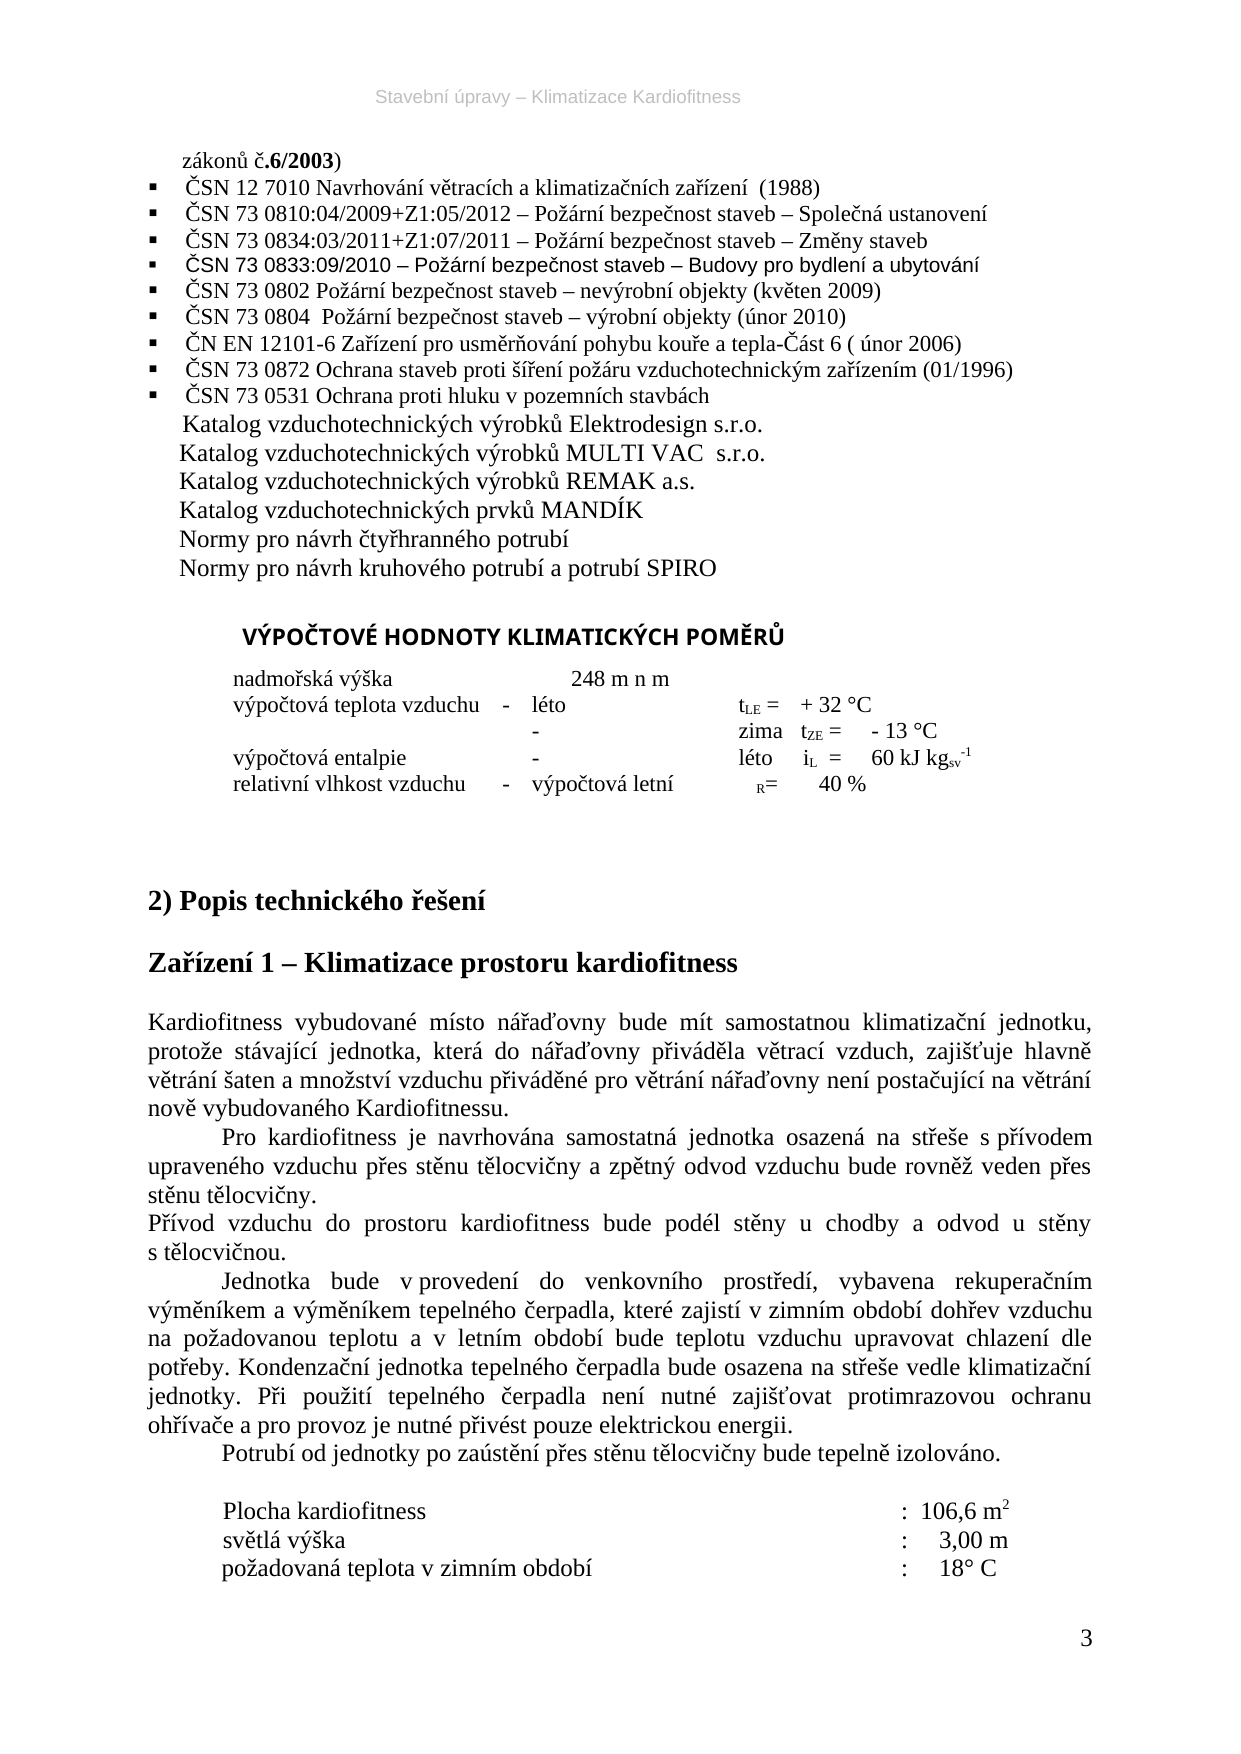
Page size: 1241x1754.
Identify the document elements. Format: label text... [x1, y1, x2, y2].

list ČSN 73 0802 Požární bezpečnost staveb – nevýrobní objekty (květen 2009) [148, 277, 1093, 303]
list výpočtová teplota vzduchu - léto tLE = + 32 °C [148, 691, 1093, 717]
list ČSN 12 7010 Navrhování větracích a klimatizačních zařízení (1988) [148, 174, 1093, 200]
text Normy pro návrh čtyřhranného potrubí [148, 524, 1093, 553]
text Normy pro návrh kruhového potrubí a potrubí SPIRO [148, 553, 1093, 581]
list ČSN 73 0833:09/2010 – Požární bezpečnost staveb – Budovy pro bydlení a ubytování [148, 253, 1093, 277]
list ČSN 73 0872 Ochrana staveb proti šíření požáru vzduchotechnickým zařízením (01/1996) [148, 356, 1093, 382]
text - zima tZE = - 13 °C [148, 717, 1093, 744]
subtitle VÝPOČTOVÉ HODNOTY KLIMATICKÝCH POMĚRŮ [59, 621, 1093, 652]
text Potrubí od jednotky po zaústění přes stěnu tělocvičny bude tepelně izolováno. [148, 1438, 1093, 1467]
text Jednotka bude v provedení do venkovního prostředí, vybavena rekuperačním výměníkem a výměníkem tepelného čerpadla, které zajistí v zimním období dohřev vzduchu na požadovanou teplotu a v letním období bude teplotu vzduchu upravovat chlazení dle potřeby. Kondenzační jednotka tepelného čerpadla bude osazena na střeše vedle klimatizační jednotky. Při použití tepelného čerpadla není nutné zajišťovat protimrazovou ochranu ohřívače a pro provoz je nutné přivést pouze elektrickou energii. [148, 1266, 1093, 1438]
list ČSN 73 0834:03/2011+Z1:07/2011 – Požární bezpečnost staveb – Změny staveb [148, 227, 1093, 253]
text Pro kardiofitness je navrhována samostatná jednotka osazená na střeše s přívodem upraveného vzduchu přes stěnu tělocvičny a zpětný odvod vzduchu bude rovněž veden přes stěnu tělocvičny. [148, 1122, 1093, 1208]
text Katalog vzduchotechnických výrobků MULTI VAC s.r.o. [148, 438, 1093, 466]
text nadmořská výška 248 m n m [148, 665, 1093, 691]
list ČSN 73 0531 Ochrana proti hluku v pozemních stavbách [148, 382, 1093, 409]
text Katalog vzduchotechnických výrobků Elektrodesign s.r.o. [148, 409, 1093, 438]
text výpočtová entalpie - léto iL = 60 kJ kgsv-1 [148, 744, 1093, 770]
list ČSN 73 0804 Požární bezpečnost staveb – výrobní objekty (únor 2010) [148, 303, 1093, 330]
text Katalog vzduchotechnických výrobků REMAK a.s. [148, 466, 1093, 495]
list ČN EN 12101-6 Zařízení pro usměrňování pohybu kouře a tepla-Část 6 ( únor 2006) [148, 330, 1093, 356]
text Plocha kardiofitness : 106,6 m2 [148, 1496, 1093, 1525]
text zákonů č.6/2003) [148, 148, 1093, 174]
text světlá výška : 3,00 m [148, 1525, 1093, 1553]
text Přívod vzduchu do prostoru kardiofitness bude podél stěny u chodby a odvod u stěny s tělocvičnou. [148, 1208, 1093, 1266]
text Kardiofitness vybudované místo nářaďovny bude mít samostatnou klimatizační jednotku, protože stávající jednotka, která do nářaďovny přiváděla větrací vzduch, zajišťuje hlavně větrání šaten a množství vzduchu přiváděné pro větrání nářaďovny není postačující na větrání nově vybudovaného Kardiofitnessu. [148, 1007, 1093, 1122]
text 2) Popis technického řešení [148, 883, 1093, 916]
text relativní vlhkost vzduchu - výpočtová letní R = 40 % [148, 770, 1093, 796]
text požadovaná teplota v zimním období : 18° C [148, 1553, 1093, 1582]
list ČSN 73 0810:04/2009+Z1:05/2012 – Požární bezpečnost staveb – Společná ustanovení [148, 200, 1093, 227]
text Zařízení 1 – Klimatizace prostoru kardiofitness [148, 945, 1093, 978]
text Katalog vzduchotechnických prvků MANDÍK [148, 495, 1093, 524]
